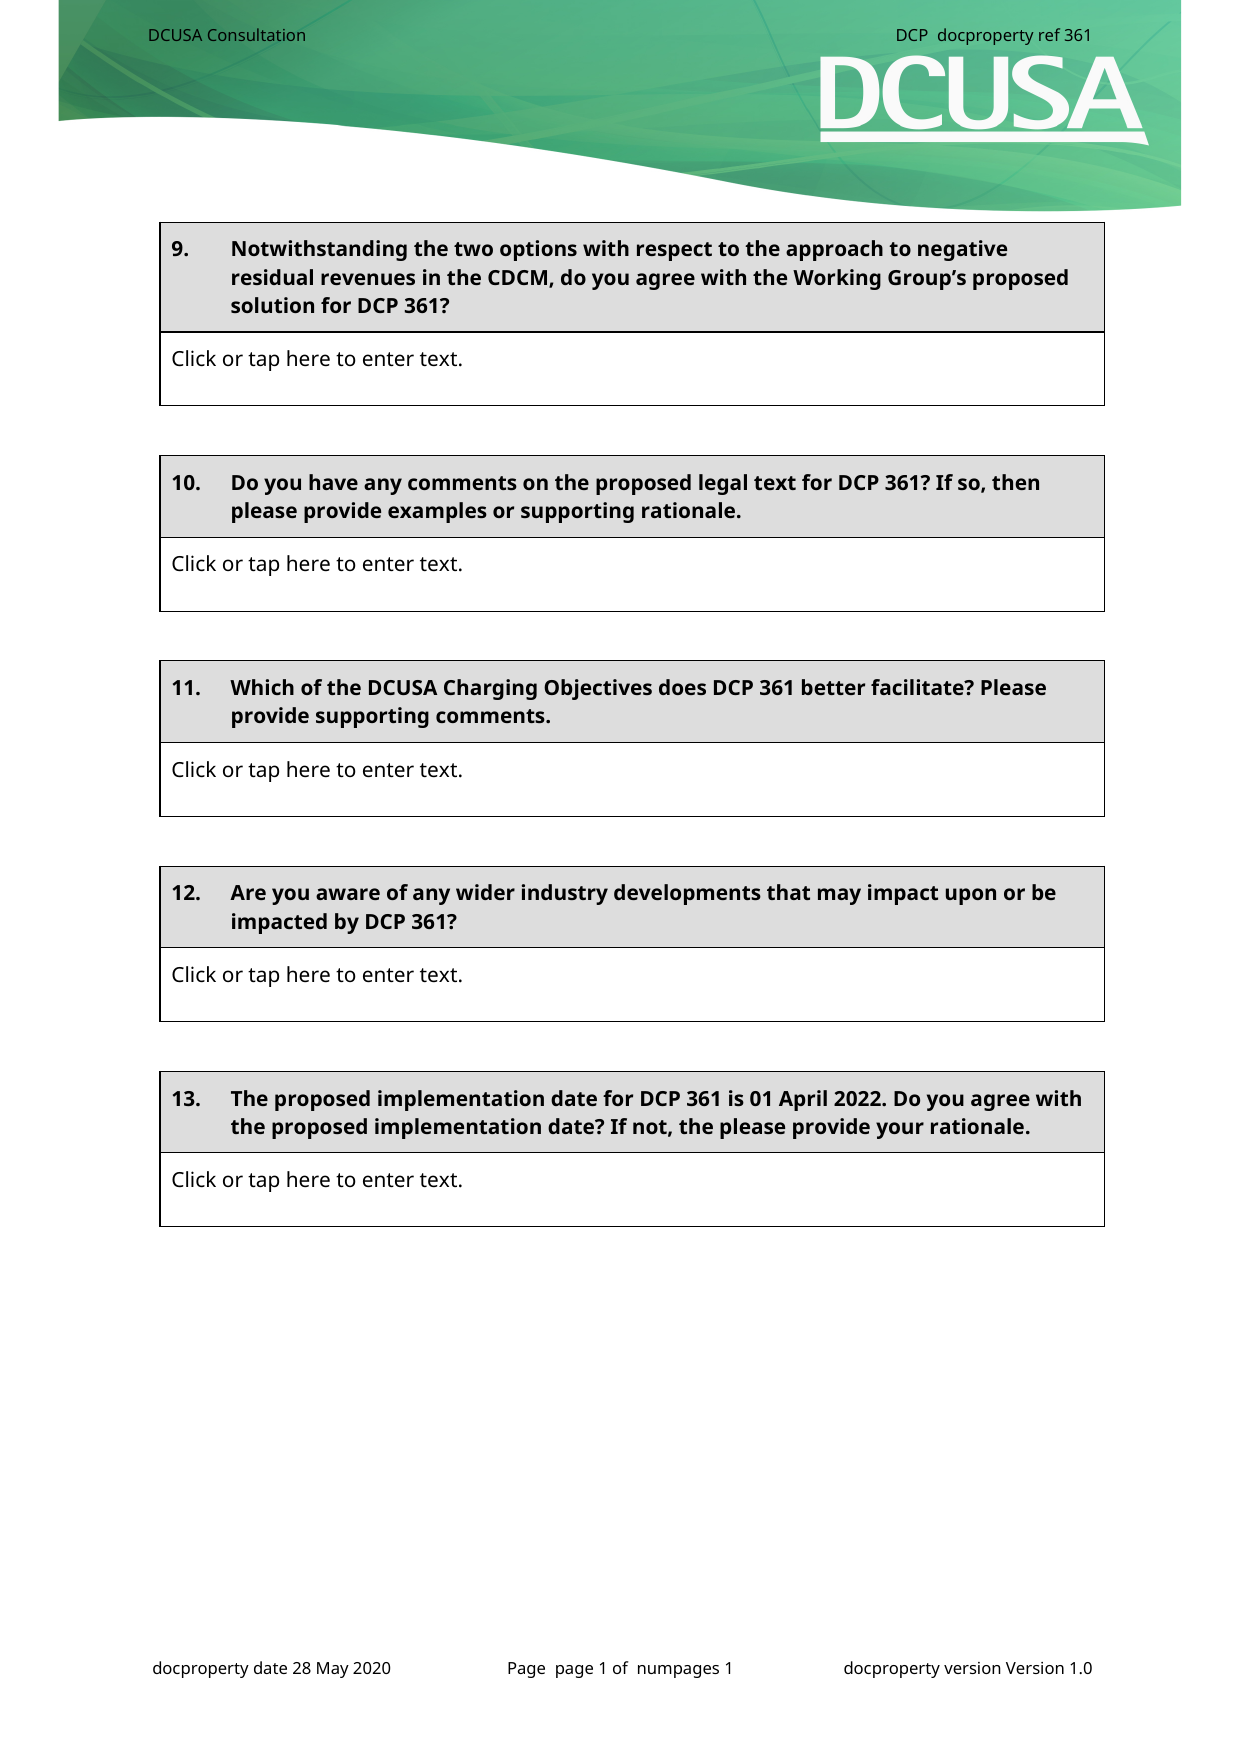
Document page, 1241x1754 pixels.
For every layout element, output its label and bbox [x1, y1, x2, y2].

picture [58, 0, 1182, 251]
